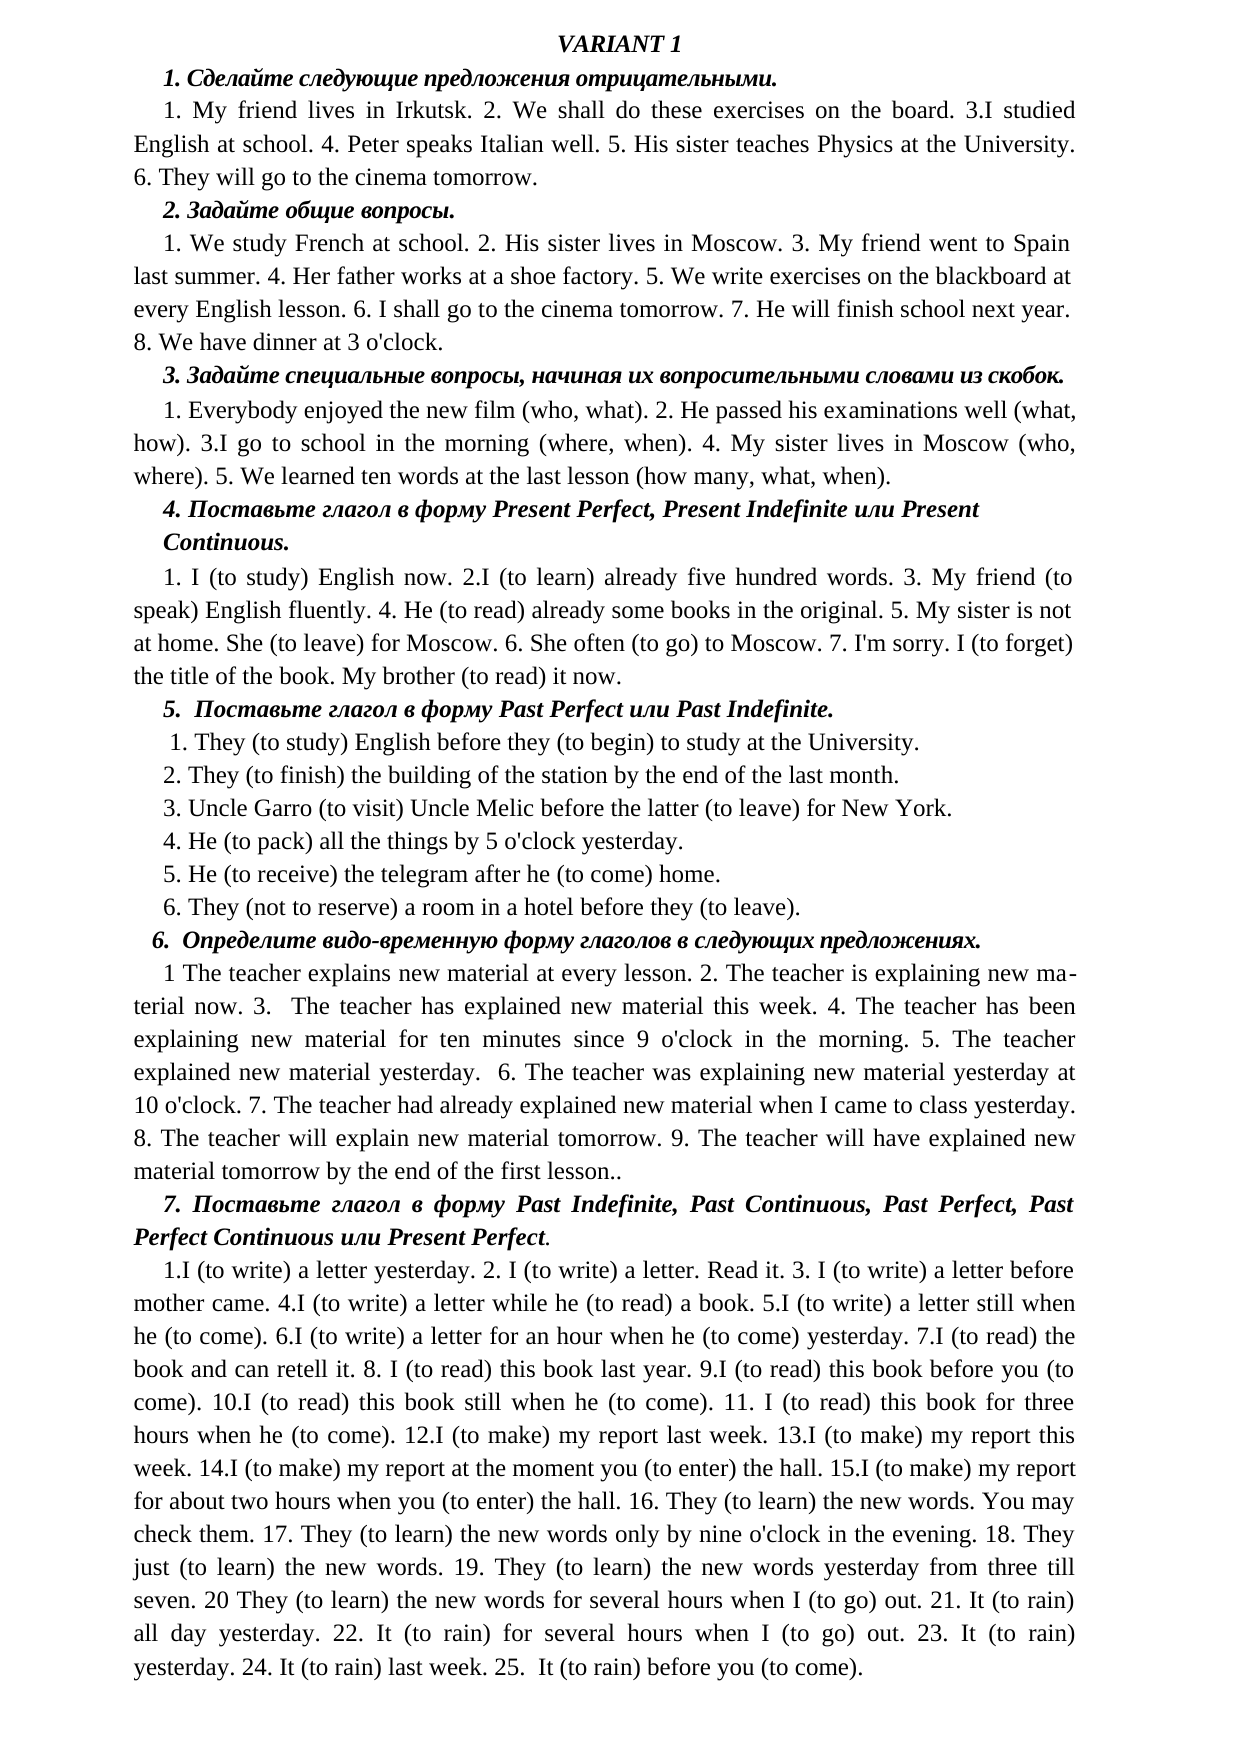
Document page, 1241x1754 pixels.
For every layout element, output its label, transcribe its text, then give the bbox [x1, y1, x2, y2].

text 3. Uncle Garro (to visit) Uncle Melic before the latter (to leave) for New York. [163, 793, 1077, 822]
text 2. Задайте общие вопросы. [133, 195, 1077, 223]
text 1. They (to study) English before they (to begin) to study at the University. [133, 727, 1077, 756]
text 4. He (to pack) all the things by 5 o'clock yesterday. [163, 826, 1077, 855]
text 6. Определите видо-временную форму глаголов в следующих предложениях. [133, 925, 1074, 954]
text 1. My friend lives in Irkutsk. 2. We shall do these exercises on the board. 3.I studied English at school. 4. Peter speaks Italian well. 5. His sister teaches Physics at the University. 6. They will go to the cinema tomorrow. [133, 96, 1077, 190]
text 1. Сделайте следующие предложения отрицательными. [133, 63, 1077, 91]
text 5. Поставьте глагол в форму Past Perfect или Past Indefinite. [133, 694, 1077, 723]
text 1. I (to study) English now. 2.I (to learn) already five hundred words. 3. My friend (to speak) English fluently. 4. He (to read) already some books in the original. 5. My sister is not at home. She (to leave) for Moscow. 6. She often (to go) to Moscow. 7. I'm sorry. I (to forget) the title of the book. My brother (to read) it now. [133, 562, 1073, 690]
text 4. Поставьте глагол в форму Present Perfect, Present Indefinite или Present Continuous. [163, 494, 1072, 556]
text 1 The teacher explains new material at every lesson. 2. The teacher is explaining new material now. 3. The teacher has explained new material this week. 4. The teacher has been explaining new material for ten minutes since 9 o'clock in the morning. 5. The teacher explained new material yesterday. 6. The teacher was explaining new material yesterday at 10 o'clock. 7. The teacher had already explained new material when I came to class yesterday. 8. The teacher will explain new material tomorrow. 9. The teacher will have explained new material tomorrow by the end of the first lesson.. [133, 958, 1077, 1185]
text 1. We study French at school. 2. His sister lives in Moscow. 3. My friend went to Spain last summer. 4. Her father works at a shoe factory. 5. We write exercises on the blackboard at every English lesson. 6. I shall go to the cinema tomorrow. 7. He will finish school next year. 8. We have dinner at 3 o'clock. [133, 228, 1072, 356]
text 7. Поставьте глагол в форму Past Indefinite, Past Continuous, Past Perfect, Past Perfect Continuous или Present Perfect. [133, 1189, 1074, 1251]
text 1. Everybody enjoyed the new film (who, what). 2. He passed his examinations well (what, how). 3.I go to school in the morning (where, when). 4. My sister lives in Moscow (who, where). 5. We learned ten words at the last lesson (how many, what, when). [133, 395, 1077, 489]
text 2. They (to finish) the building of the station by the end of the last month. [133, 760, 1077, 789]
text 5. He (to receive) the telegram after he (to come) home. [163, 859, 1077, 888]
text 3. Задайте специальные вопросы, начиная их вопросительными словами из скобок. [133, 360, 1076, 388]
text 6. They (not to reserve) a room in a hotel before they (to leave). [163, 892, 1077, 921]
text VARIANT 1 [133, 29, 1077, 58]
text 1.I (to write) a letter yesterday. 2. I (to write) a letter. Read it. 3. I (to write) a letter before mother came. 4.I (to write) a letter while he (to read) a book. 5.I (to write) a letter still when he (to come). 6.I (to write) a letter for an hour when he (to come) yesterday. 7.I (to read) the book and can retell it. 8. I (to read) this book last year. 9.I (to read) this book before you (to come). 10.I (to read) this book still when he (to come). 11. I (to read) this book for three hours when he (to come). 12.I (to make) my report last week. 13.I (to make) my report this week. 14.I (to make) my report at the moment you (to enter) the hall. 15.I (to make) my report for about two hours when you (to enter) the hall. 16. They (to learn) the new words. You may check them. 17. They (to learn) the new words only by nine o'clock in the evening. 18. They just (to learn) the new words. 19. They (to learn) the new words yesterday from three till seven. 20 They (to learn) the new words for several hours when I (to go) out. 21. It (to rain) all day yesterday. 22. It (to rain) for several hours when I (to go) out. 23. It (to rain) yesterday. 24. It (to rain) last week. 25. It (to rain) before you (to come). [133, 1255, 1077, 1680]
